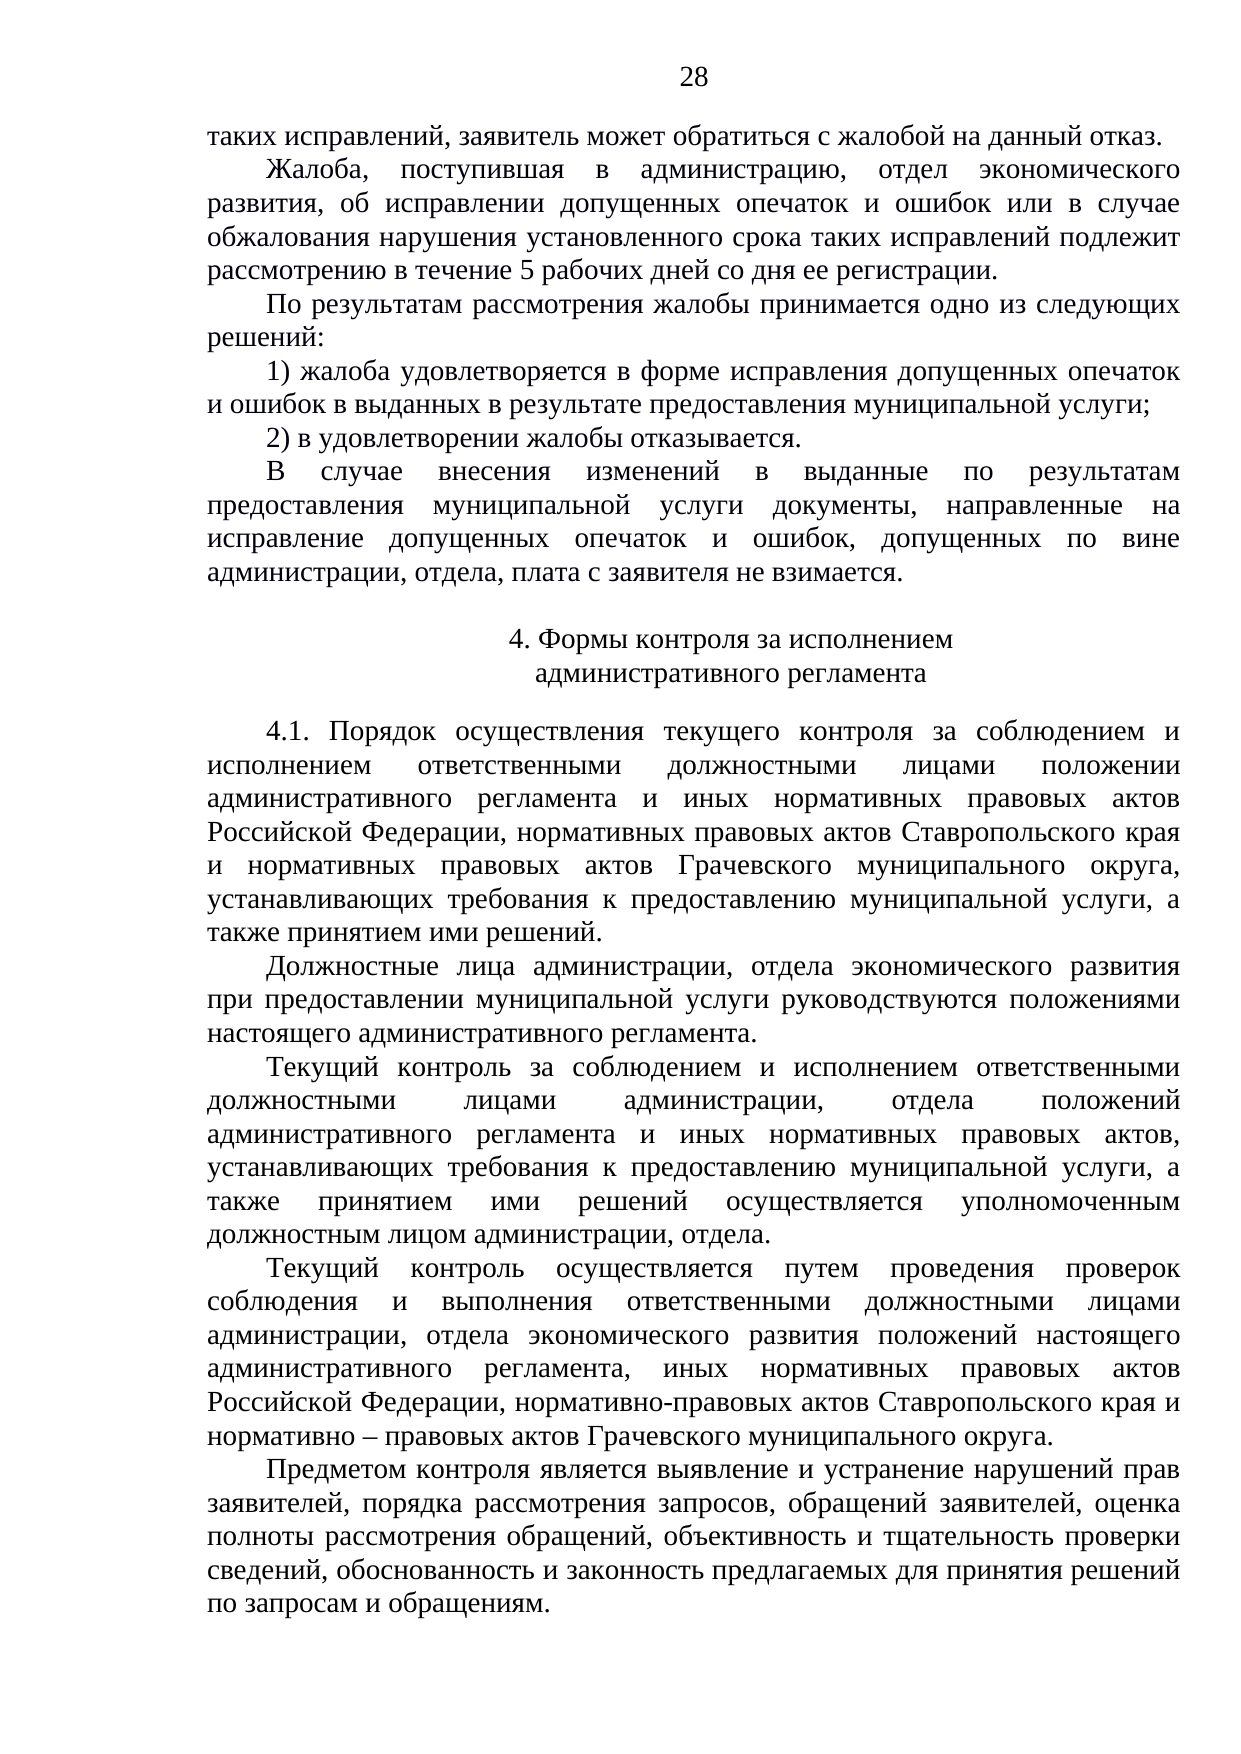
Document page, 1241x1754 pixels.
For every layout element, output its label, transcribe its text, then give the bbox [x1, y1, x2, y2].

text административного регламента [207, 655, 1181, 688]
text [207, 118, 1181, 152]
text 4. Формы контроля за исполнением [207, 621, 1181, 655]
text 1) жалоба удовлетворяется в форме исправления допущенных опечаток и ошибок в выданных в результате предоставления муниципальной услуги; [207, 353, 1181, 420]
text Жалоба, поступившая в администрацию, отдел экономического развития, об исправлении допущенных опечаток и ошибок или в случае обжалования нарушения установленного срока таких исправлений подлежит рассмотрению в течение 5 рабочих дней со дня ее регистрации. [207, 152, 1181, 286]
text 4.1. Порядок осуществления текущего контроля за соблюдением и исполнением ответственными должностными лицами положении административного регламента и иных нормативных правовых актов Российской Федерации, нормативных правовых актов Ставропольского края и нормативных правовых актов Грачевского муниципального округа, устанавливающих требования к предоставлению муниципальной услуги, а также принятием ими решений. [207, 713, 1181, 948]
text В случае внесения изменений в выданные по результатам предоставления муниципальной услуги документы, направленные на исправление допущенных опечаток и ошибок, допущенных по вине администрации, отдела, плата с заявителя не взимается. [207, 453, 1181, 588]
text 2) в удовлетворении жалобы отказывается. [207, 420, 1181, 453]
text Предметом контроля является выявление и устранение нарушений прав заявителей, порядка рассмотрения запросов, обращений заявителей, оценка полноты рассмотрения обращений, объективность и тщательность проверки сведений, обоснованность и законность предлагаемых для принятия решений по запросам и обращениям. [207, 1451, 1181, 1619]
text Текущий контроль осуществляется путем проведения проверок соблюдения и выполнения ответственными должностными лицами администрации, отдела экономического развития положений настоящего административного регламента, иных нормативных правовых актов Российской Федерации, нормативно-правовых актов Ставропольского края и нормативно – правовых актов Грачевского муниципального округа. [207, 1250, 1181, 1451]
text Должностные лица администрации, отдела экономического развития при предоставлении муниципальной услуги руководствуются положениями настоящего административного регламента. [207, 948, 1181, 1049]
text По результатам рассмотрения жалобы принимается одно из следующих решений: [207, 286, 1181, 353]
text Текущий контроль за соблюдением и исполнением ответственными должностными лицами администрации, отдела положений административного регламента и иных нормативных правовых актов, устанавливающих требования к предоставлению муниципальной услуги, а также принятием ими решений осуществляется уполномоченным должностным лицом администрации, отдела. [207, 1049, 1181, 1250]
